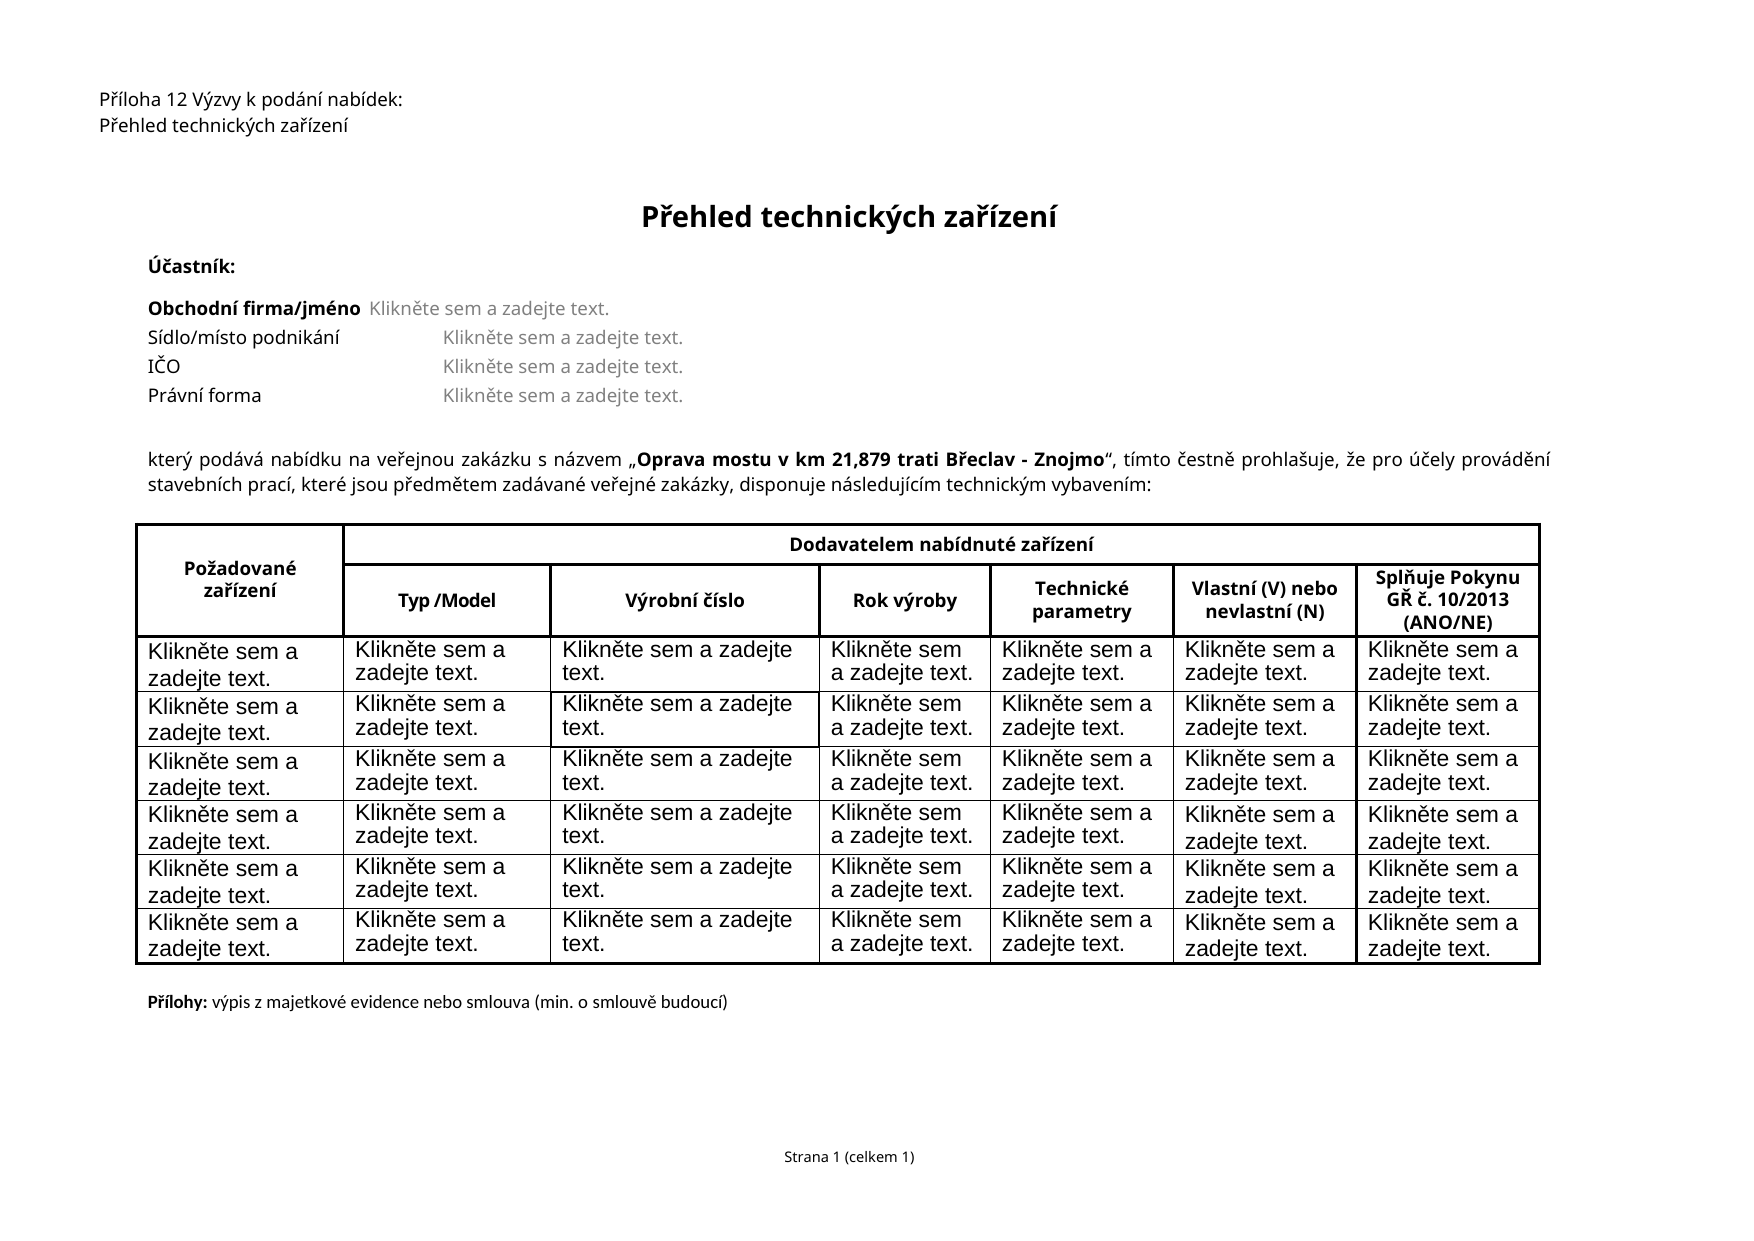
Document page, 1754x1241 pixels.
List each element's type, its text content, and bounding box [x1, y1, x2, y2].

text Obchodní firma/jméno [148, 292, 1551, 321]
table_header Dodavatelem nabídnuté zařízení [345, 526, 1538, 563]
text který podává nabídku na veřejnou zakázku s názvem „Oprava mostu v km 21,879 trati Břeclav - Znojmo“, tímto čestně prohlašuje, že pro účely provádění stavebních prací, které jsou předmětem zadávané veřejné zakázky, disponuje následujícím technickým vybavením: [148, 446, 1551, 497]
text Sídlo/místo podnikání [148, 321, 1551, 350]
text Přílohy: výpis z majetkové evidence nebo smlouva (min. o smlouvě budoucí) [148, 990, 1551, 1013]
text Účastník: [148, 249, 1551, 279]
table_header Požadované zařízení [138, 526, 342, 635]
table_cell Technické parametry [992, 566, 1172, 635]
table_cell Vlastní (V) nebo nevlastní (N) [1175, 566, 1355, 635]
table_cell Výrobní číslo [552, 566, 818, 635]
table_cell Rok výroby [821, 566, 989, 635]
table_cell Typ /Model [345, 566, 549, 635]
title Přehled technických zařízení [148, 196, 1551, 236]
text Právní forma [148, 379, 1551, 408]
text IČO [148, 350, 1551, 379]
table_cell Splňuje Pokynu GŘ č. 10/2013 (ANO/NE) [1358, 566, 1538, 635]
